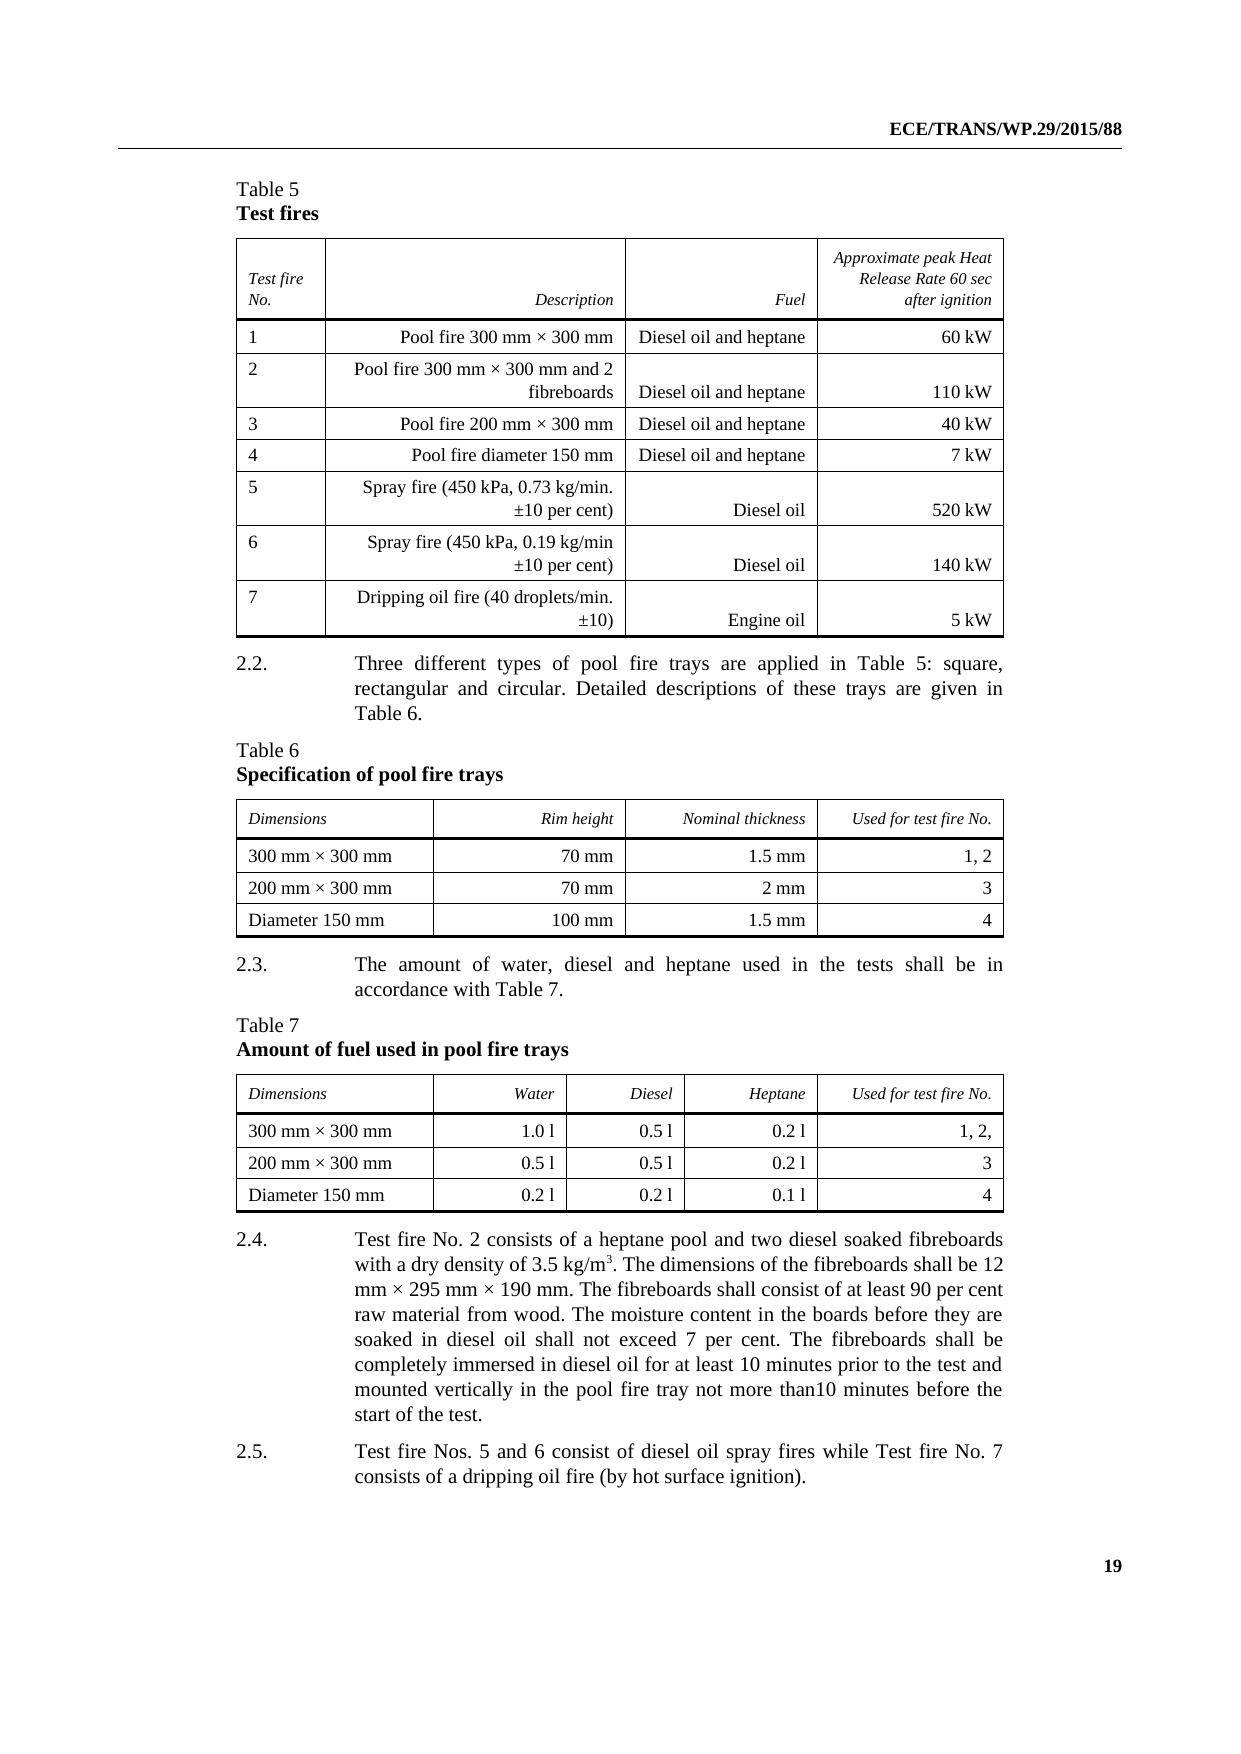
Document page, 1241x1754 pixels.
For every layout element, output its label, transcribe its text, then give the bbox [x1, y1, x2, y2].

table_cell 110 kW [818, 354, 1003, 407]
table_cell 0.2 l [685, 1115, 817, 1147]
table_cell Diesel oil and heptane [626, 321, 817, 352]
table_cell 7 kW [818, 440, 1003, 471]
table_cell 5 [237, 472, 325, 525]
table_cell 60 kW [818, 321, 1003, 352]
table_header Test fire No. [237, 239, 325, 318]
table_cell 0.2 l [567, 1179, 684, 1210]
table_cell 70 mm [434, 873, 625, 903]
table_cell 1.5 mm [626, 904, 817, 935]
table_cell 40 kW [818, 408, 1003, 439]
table_cell 0.5 l [567, 1148, 684, 1178]
table_cell 0.1 l [685, 1179, 817, 1210]
table_cell Pool fire diameter 150 mm [326, 440, 625, 471]
table_cell 0.5 l [567, 1115, 684, 1147]
table_cell 200 mm × 300 mm [237, 1148, 433, 1178]
table_cell 6 [237, 526, 325, 580]
table_header Description [326, 239, 625, 318]
text Amount of fuel used in pool fire trays [236, 1037, 1004, 1061]
table_cell Dripping oil fire (40 droplets/min. ±10) [326, 581, 625, 635]
table_cell Pool fire 300 mm × 300 mm and 2 fibreboards [326, 354, 625, 407]
text 2.3. The amount of water, diesel and heptane used in the tests shall be in accordance with Table 7. [236, 951, 1004, 1001]
table_cell 2 mm [626, 873, 817, 903]
table_cell 100 mm [434, 904, 625, 935]
table_cell 4 [818, 904, 1003, 935]
table_cell Diameter 150 mm [237, 904, 433, 935]
table_header Approximate peak Heat Release Rate 60 sec after ignition [818, 239, 1003, 318]
table_cell 0.2 l [434, 1179, 566, 1210]
table_cell Diameter 150 mm [237, 1179, 433, 1210]
table_cell 3 [237, 408, 325, 439]
table_cell 0.2 l [685, 1148, 817, 1178]
table_cell 2 [237, 354, 325, 407]
table_cell 200 mm × 300 mm [237, 873, 433, 903]
table_cell Engine oil [626, 581, 817, 635]
table_cell 1 [237, 321, 325, 352]
table_cell 1, 2, [818, 1115, 1003, 1147]
table_cell Diesel oil and heptane [626, 408, 817, 439]
table_cell Pool fire 300 mm × 300 mm [326, 321, 625, 352]
table_header Used for test fire No. [818, 800, 1003, 837]
table_header Nominal thickness [626, 800, 817, 837]
text Table 5 [236, 177, 1004, 201]
text 2.4. Test fire No. 2 consists of a heptane pool and two diesel soaked fibreboards with a dry density of 3.5 kg/m3. The dimensions of the fibreboards shall be 12 mm × 295 mm × 190 mm. The fibreboards shall consist of at least 90 per cent raw material from wood. The moisture content in the boards before they are soaked in diesel oil shall not exceed 7 per cent. The fibreboards shall be completely immersed in diesel oil for at least 10 minutes prior to the test and mounted vertically in the pool fire tray not more than10 minutes before the start of the test. [236, 1226, 1004, 1426]
table_cell 4 [237, 440, 325, 471]
table_header Heptane [685, 1075, 817, 1112]
table_cell 1.0 l [434, 1115, 566, 1147]
text Table 7 [236, 1013, 1004, 1037]
text 2.2. Three different types of pool fire trays are applied in Table 5: square, rectangular and circular. Detailed descriptions of these trays are given in Table 6. [236, 650, 1004, 725]
table_header Used for test fire No. [818, 1075, 1003, 1112]
table_cell 7 [237, 581, 325, 635]
table_cell Pool fire 200 mm × 300 mm [326, 408, 625, 439]
text Specification of pool fire trays [236, 762, 1004, 786]
table_cell 4 [818, 1179, 1003, 1210]
table_cell Spray fire (450 kPa, 0.73 kg/min. ±10 per cent) [326, 472, 625, 525]
table_header Diesel [567, 1075, 684, 1112]
table_cell Diesel oil [626, 526, 817, 580]
table_cell 300 mm × 300 mm [237, 840, 433, 871]
table_cell Diesel oil and heptane [626, 440, 817, 471]
table_cell Spray fire (450 kPa, 0.19 kg/min ±10 per cent) [326, 526, 625, 580]
table_cell Diesel oil and heptane [626, 354, 817, 407]
table_cell 5 kW [818, 581, 1003, 635]
table_header Water [434, 1075, 566, 1112]
table_cell 520 kW [818, 472, 1003, 525]
table_cell 3 [818, 873, 1003, 903]
table_cell 300 mm × 300 mm [237, 1115, 433, 1147]
text 2.5. Test fire Nos. 5 and 6 consist of diesel oil spray fires while Test fire No. 7 consists of a dripping oil fire (by hot surface ignition). [236, 1438, 1004, 1488]
text Test fires [236, 201, 1004, 225]
table_header Dimensions [237, 1075, 433, 1112]
text Table 6 [236, 738, 1004, 762]
table_header Rim height [434, 800, 625, 837]
table_header Fuel [626, 239, 817, 318]
table_cell 1, 2 [818, 840, 1003, 871]
table_cell 140 kW [818, 526, 1003, 580]
table_cell 0.5 l [434, 1148, 566, 1178]
table_cell 3 [818, 1148, 1003, 1178]
table_header Dimensions [237, 800, 433, 837]
table_cell Diesel oil [626, 472, 817, 525]
table_cell 70 mm [434, 840, 625, 871]
table_cell 1.5 mm [626, 840, 817, 871]
